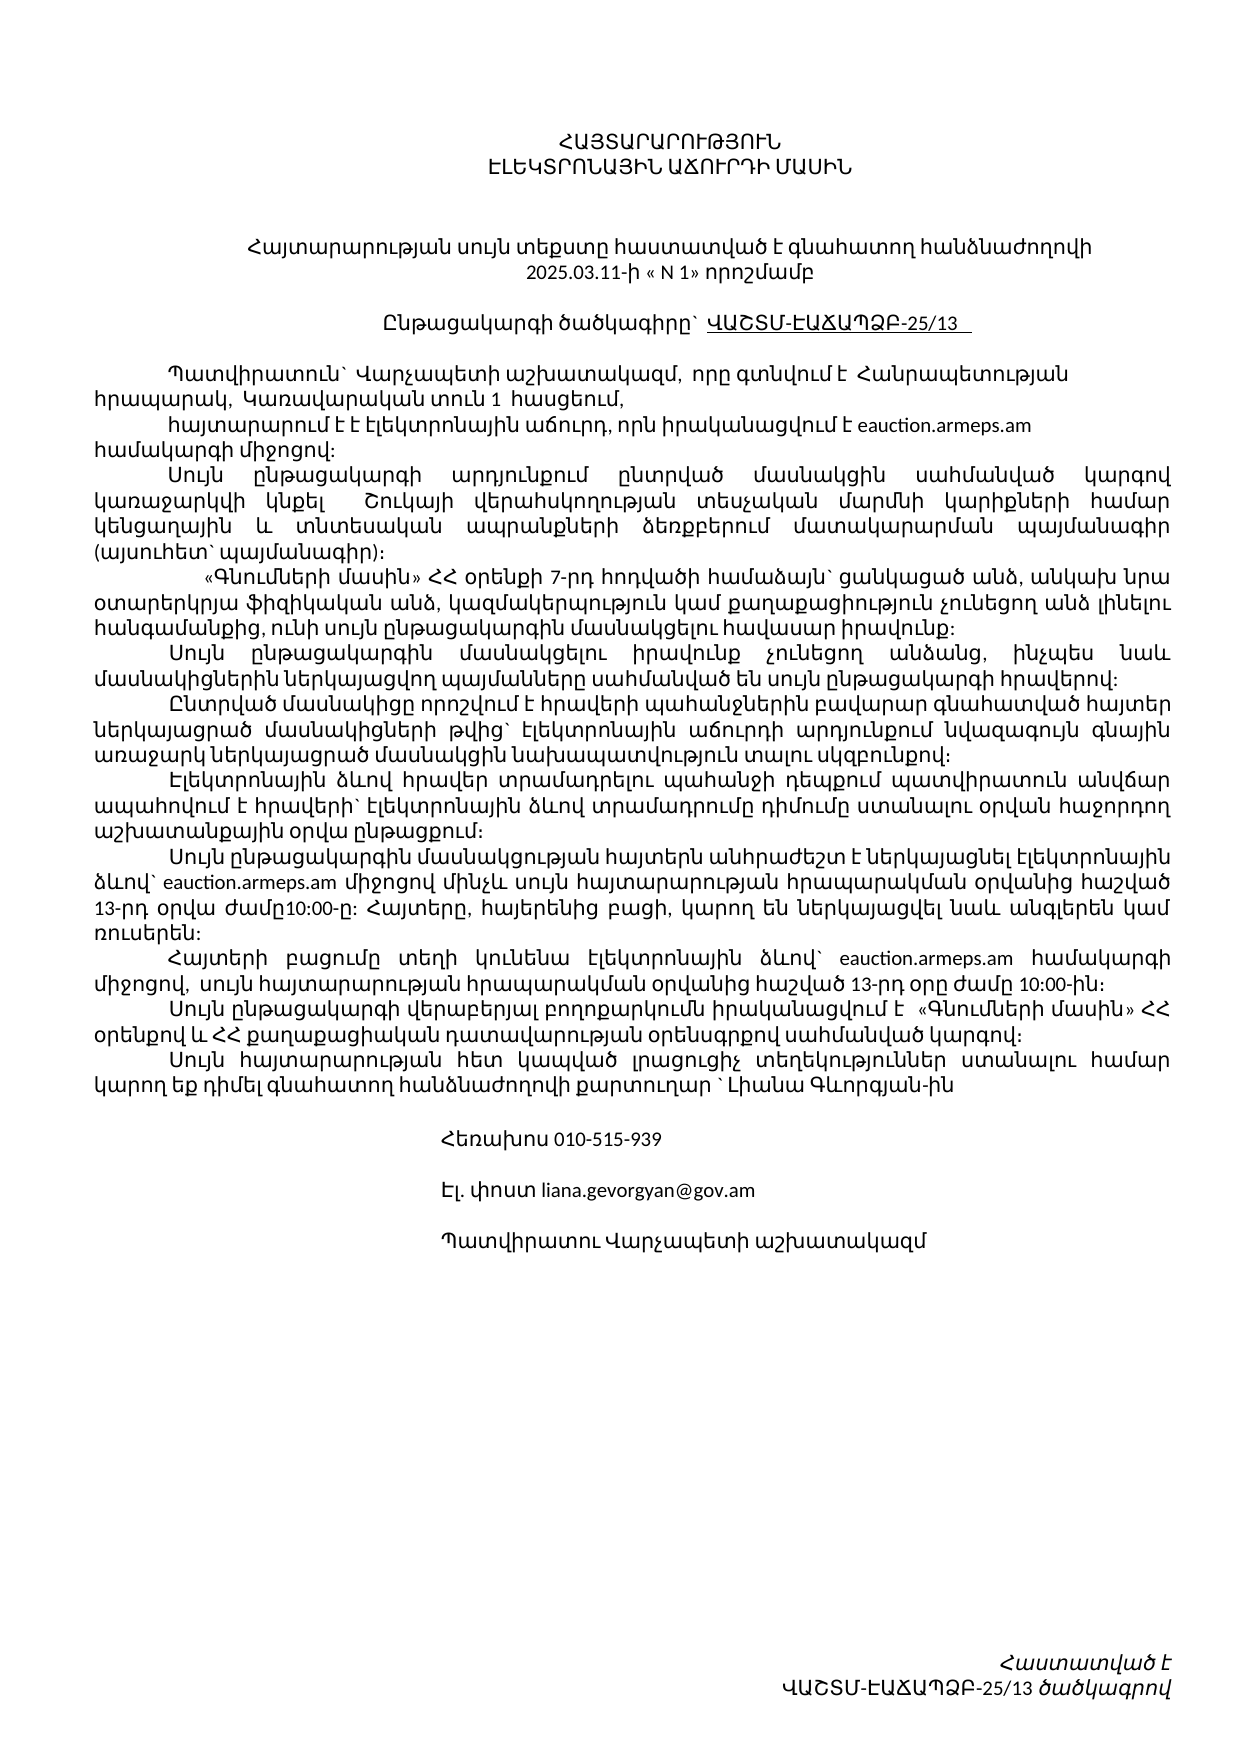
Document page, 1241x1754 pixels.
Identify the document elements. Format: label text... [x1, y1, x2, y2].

text Ընթացակարգի ծածկագիրը` ՎԱՇՏՄ-ԷԱՃԱՊՁԲ-25/13 [94, 310, 1171, 336]
text Սույն ընթացակարգի արդյունքում ընտրված մասնակցին սահմանված կարգով կառաջարկվի կնքել Շուկայի վերահսկողության տեսչական մարմնի կարիքների համար կենցաղային և տնտեսական ապրանքների ձեռքբերում մատակարարման պայմանագիր (այսուհետ` պայմանագիր)։ [94, 463, 1171, 564]
text Պատվիրատու Վարչապետի աշխատակազմ [94, 1228, 1171, 1253]
text Հեռախոս 010-515-939 [94, 1126, 1171, 1152]
text ՎԱՇՏՄ-ԷԱՃԱՊՁԲ-25/13 ծածկագրով [94, 1675, 1171, 1701]
text Հայտերի բացումը տեղի կունենա էլեկտրոնային ձևով` eauction.armeps.am համակարգի միջոցով, սույն հայտարարության հրապարակման օրվանից հաշված 13-րդ օրը ժամը 10:00-ին։ [94, 946, 1171, 996]
text Սույն ընթացակարգին մասնակցության հայտերն անհրաժեշտ է ներկայացնել էլեկտրոնային ձևով` eauction.armeps.am միջոցով մինչև սույն հայտարարության հրապարակման օրվանից հաշված 13-րդ օրվա ժամը10:00-ը: Հայտերը, հայերենից բացի, կարող են ներկայացվել նաև անգլերեն կամ ռուսերեն: [94, 844, 1171, 946]
text Էլ. փոստ liana.gevorgyan@gov.am [94, 1177, 1171, 1203]
text ՀԱՅՏԱՐԱՐՈՒԹՅՈՒՆ [94, 129, 1171, 154]
text ԷԼԵԿՏՐՈՆԱՅԻՆ ԱՃՈՒՐԴԻ ՄԱՍԻՆ [94, 154, 1171, 180]
text Սույն հայտարարության հետ կապված լրացուցիչ տեղեկություններ ստանալու համար կարող եք դիմել գնահատող հանձնաժողովի քարտուղար ` Լիանա Գևորգյան-ին [94, 1047, 1171, 1098]
text Հայտարարության սույն տեքստը հաստատված է գնահատող հանձնաժողովի [94, 234, 1171, 259]
text Հաստատված է [94, 1650, 1171, 1675]
text Էլեկտրոնային ձևով հրավեր տրամադրելու պահանջի դեպքում պատվիրատուն անվճար ապահովում է հրավերի` էլեկտրոնային ձևով տրամադրումը դիմումը ստանալու օրվան հաջորդող աշխատանքային օրվա ընթացքում։ [94, 768, 1171, 844]
text Ընտրված մասնակիցը որոշվում է հրավերի պահանջներին բավարար գնահատված հայտեր ներկայացրած մասնակիցների թվից` էլեկտրոնային աճուրդի արդյունքում նվազագույն գնային առաջարկ ներկայացրած մասնակցին նախապատվություն տալու սկզբունքով։ [94, 691, 1171, 768]
text հայտարարում է է էլեկտրոնային աճուրդ, որն իրականացվում է eauction.armeps.am համակարգի միջոցով: [94, 412, 1171, 463]
text «Գնումների մասին» ՀՀ օրենքի 7-րդ հոդվածի համաձայն` ցանկացած անձ, անկախ նրա օտարերկրյա ֆիզիկական անձ, կազմակերպություն կամ քաղաքացիություն չունեցող անձ լինելու հանգամանքից, ունի սույն ընթացակարգին մասնակցելու հավասար իրավունք: [94, 564, 1171, 641]
text Պատվիրատուն` Վարչապետի աշխատակազմ, որը գտնվում է Հանրապետության հրապարակ, Կառավարական տուն 1 հասցեում, [94, 361, 1171, 412]
text 2025.03.11 -ի « N 1» որոշմամբ [94, 259, 1171, 285]
text Սույն ընթացակարգին մասնակցելու իրավունք չունեցող անձանց, ինչպես նաև մասնակիցներին ներկայացվող պայմանները սահմանված են սույն ընթացակարգի հրավերով: [94, 641, 1171, 691]
text Սույն ընթացակարգի վերաբերյալ բողոքարկումն իրականացվում է «Գնումների մասին» ՀՀ օրենքով և ՀՀ քաղաքացիական դատավարության օրենսգրքով սահմանված կարգով։ [94, 996, 1171, 1047]
